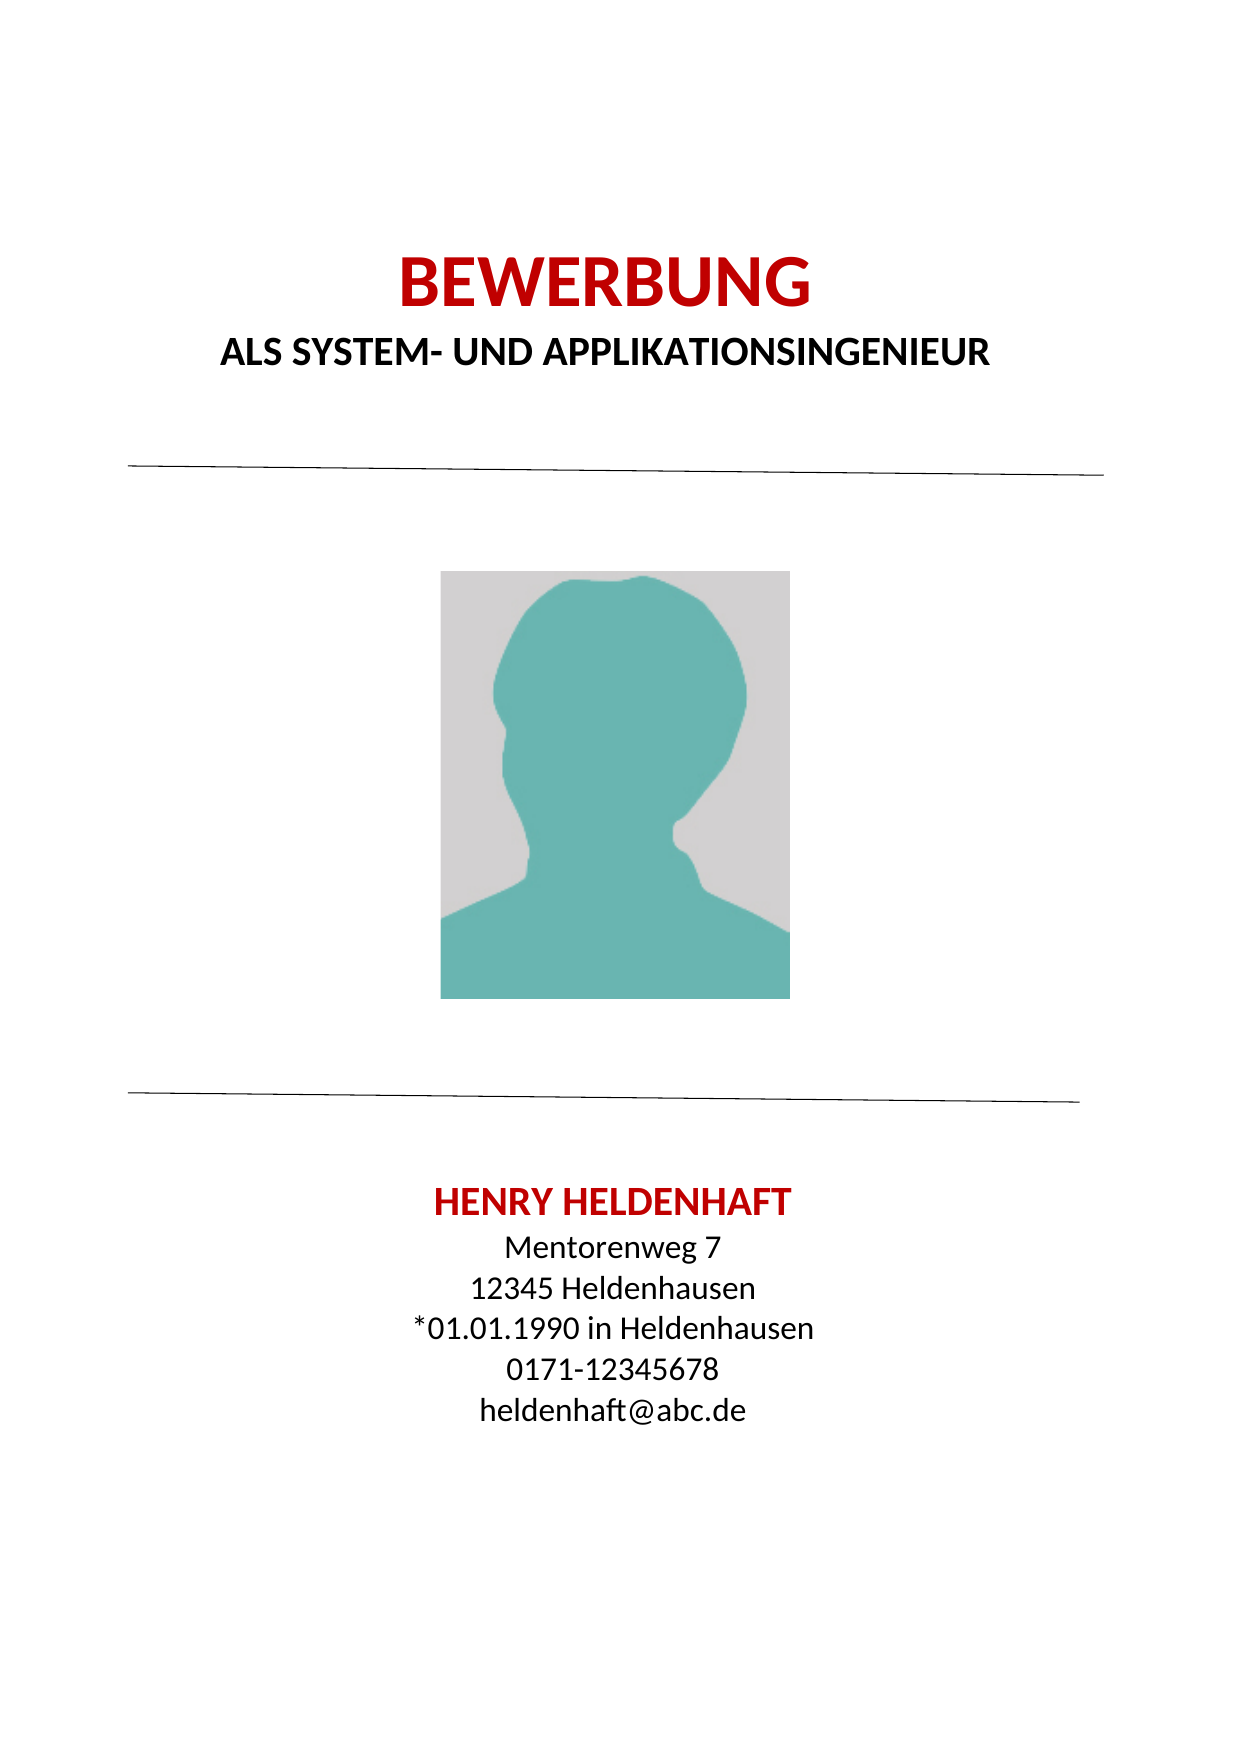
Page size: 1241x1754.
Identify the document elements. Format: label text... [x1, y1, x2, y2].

text *01.01.1990 in Heldenhausen [118, 1307, 1107, 1348]
text 12345 Heldenhausen [118, 1267, 1107, 1307]
text Henry Heldenhaft [118, 1175, 1107, 1226]
text als System- und Applikationsingenieur [118, 325, 1093, 376]
text Bewerbung [118, 234, 1093, 325]
text 0171-12345678 [118, 1348, 1107, 1389]
text heldenhaft@abc.de [118, 1389, 1107, 1429]
text Mentorenweg 7 [118, 1226, 1107, 1267]
picture [440, 571, 790, 999]
